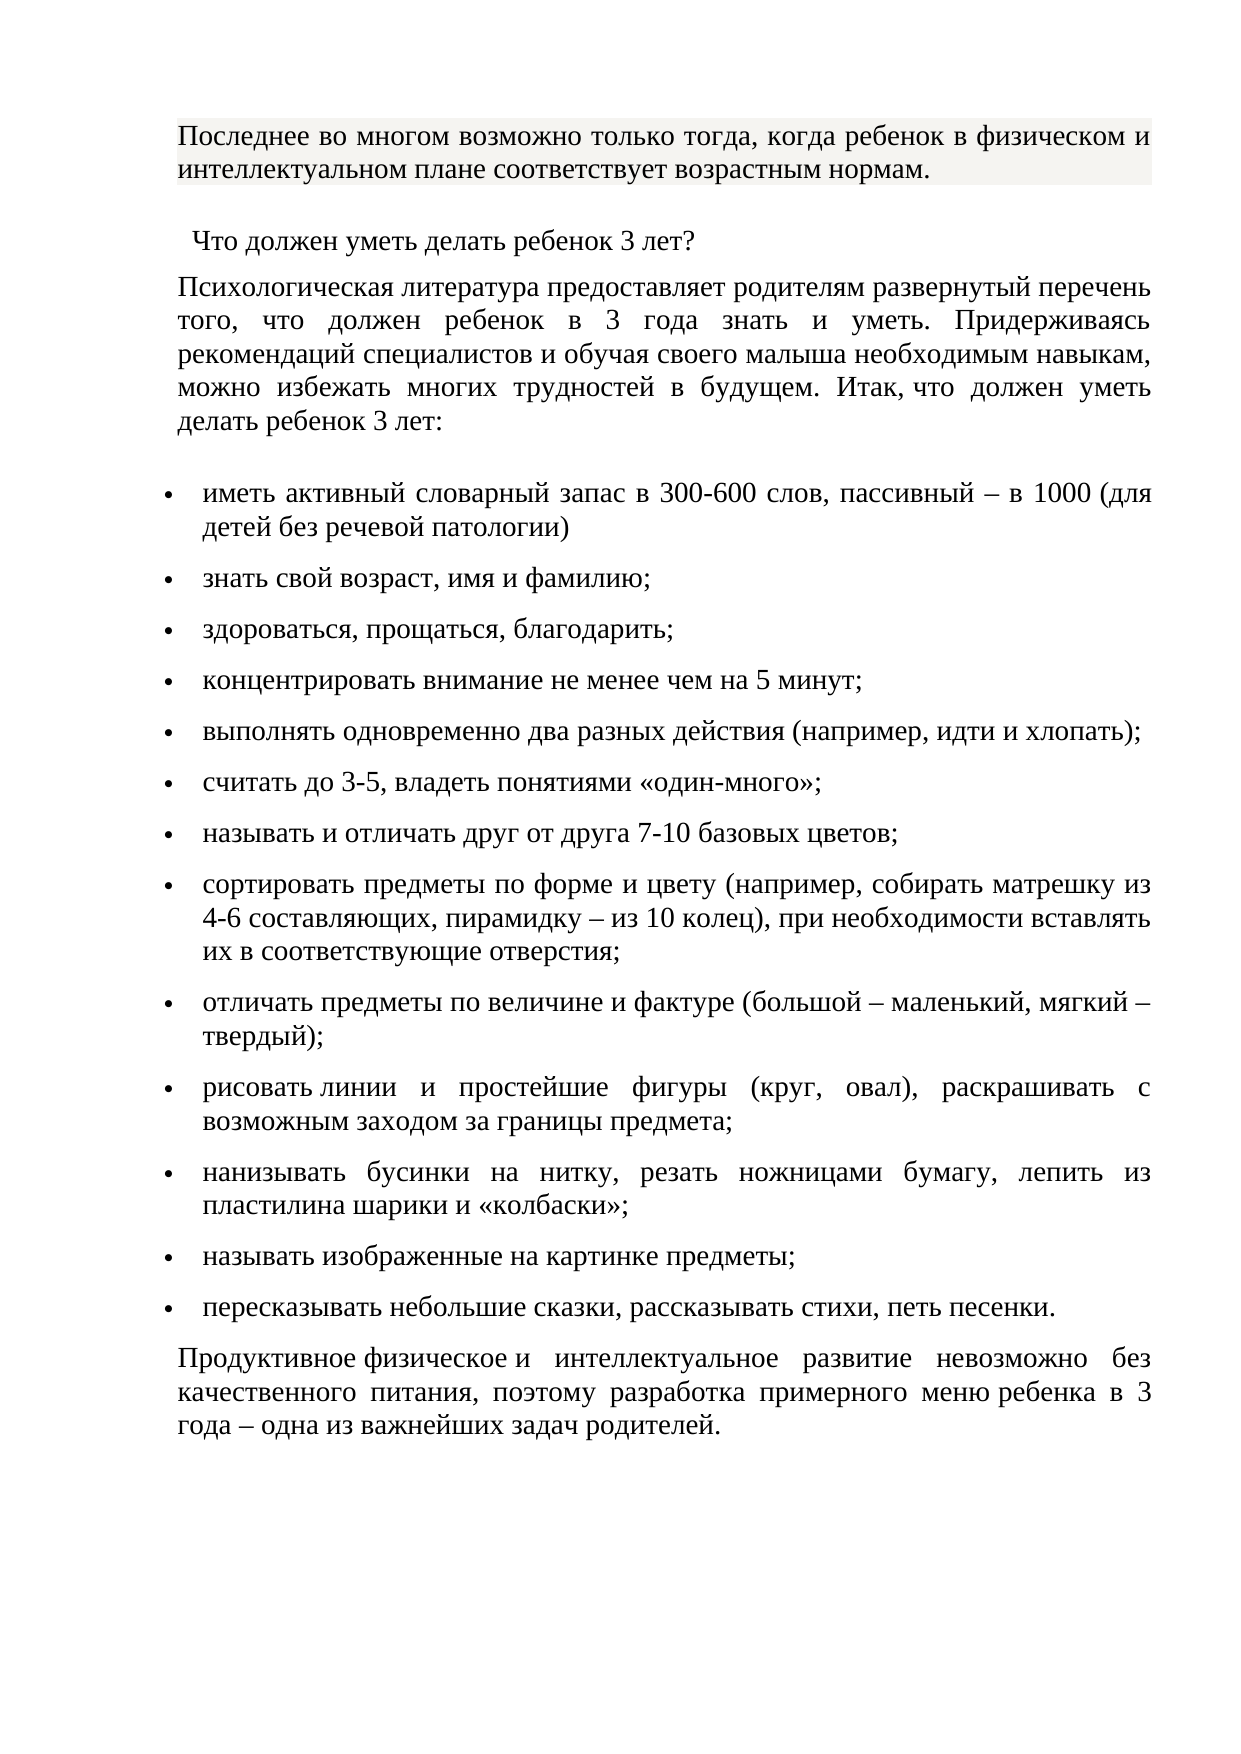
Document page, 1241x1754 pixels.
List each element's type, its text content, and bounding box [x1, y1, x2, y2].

list здороваться, прощаться, благодарить; [165, 611, 1152, 645]
text Продуктивное физическое и интеллектуальное развитие невозможно без качественного питания, поэтому разработка примерного меню ребенка в 3 года – одна из важнейших задач родителей. [177, 1340, 1152, 1441]
text Психологическая литература предоставляет родителям развернутый перечень того, что должен ребенок в 3 года знать и уметь. Придерживаясь рекомендаций специалистов и обучая своего малыша необходимым навыкам, можно избежать многих трудностей в будущем. Итак, что должен уметь делать ребенок 3 лет: [177, 269, 1152, 436]
list пересказывать небольшие сказки, рассказывать стихи, петь песенки. [165, 1289, 1152, 1323]
list концентрировать внимание не менее чем на 5 минут; [165, 662, 1152, 696]
list рисовать линии и простейшие фигуры (круг, овал), раскрашивать с возможным заходом за границы предмета; [165, 1069, 1152, 1136]
list считать до 3-5, владеть понятиями «один-много»; [165, 764, 1152, 798]
list нанизывать бусинки на нитку, резать ножницами бумагу, лепить из пластилина шарики и «колбаски»; [165, 1154, 1152, 1221]
list сортировать предметы по форме и цвету (например, собирать матрешку из 4-6 составляющих, пирамидку – из 10 колец), при необходимости вставлять их в соответствующие отверстия; [165, 866, 1152, 967]
list отличать предметы по величине и фактуре (большой – маленький, мягкий – твердый); [165, 984, 1152, 1052]
list называть и отличать друг от друга 7-10 базовых цветов; [165, 815, 1152, 849]
text Что должен уметь делать ребенок 3 лет? [177, 223, 1152, 256]
list называть изображенные на картинке предметы; [165, 1238, 1152, 1272]
list выполнять одновременно два разных действия (например, идти и хлопать); [165, 713, 1152, 747]
list иметь активный словарный запас в 300-600 слов, пассивный – в 1000 (для детей без речевой патологии) [165, 476, 1152, 543]
list знать свой возраст, имя и фамилию; [165, 560, 1152, 594]
text Последнее во многом возможно только тогда, когда ребенок в физическом и интеллектуальном плане соответствует возрастным нормам. [177, 118, 1152, 185]
